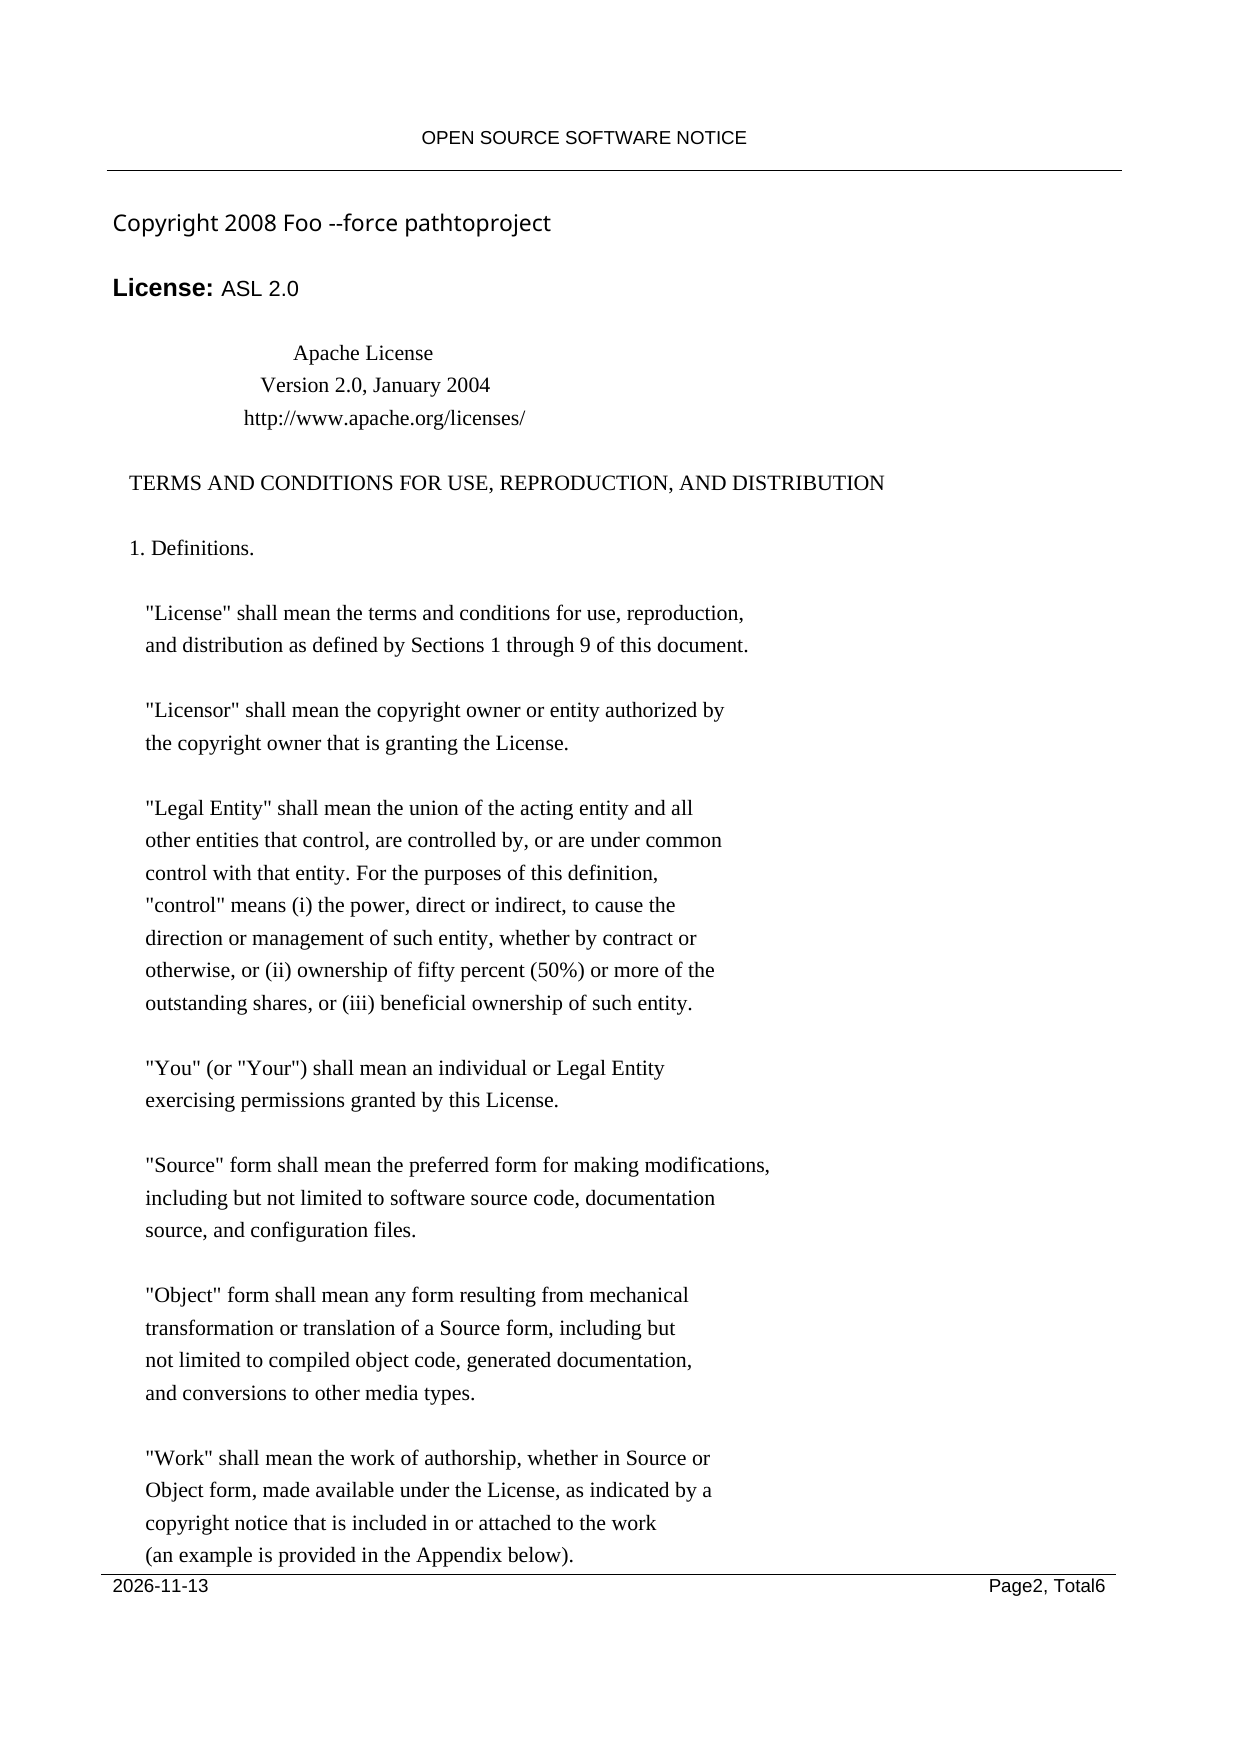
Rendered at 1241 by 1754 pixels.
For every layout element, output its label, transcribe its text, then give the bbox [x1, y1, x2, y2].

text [112, 206, 1128, 271]
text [112, 304, 1128, 1571]
text License: ASL 2.0 [112, 271, 1128, 304]
